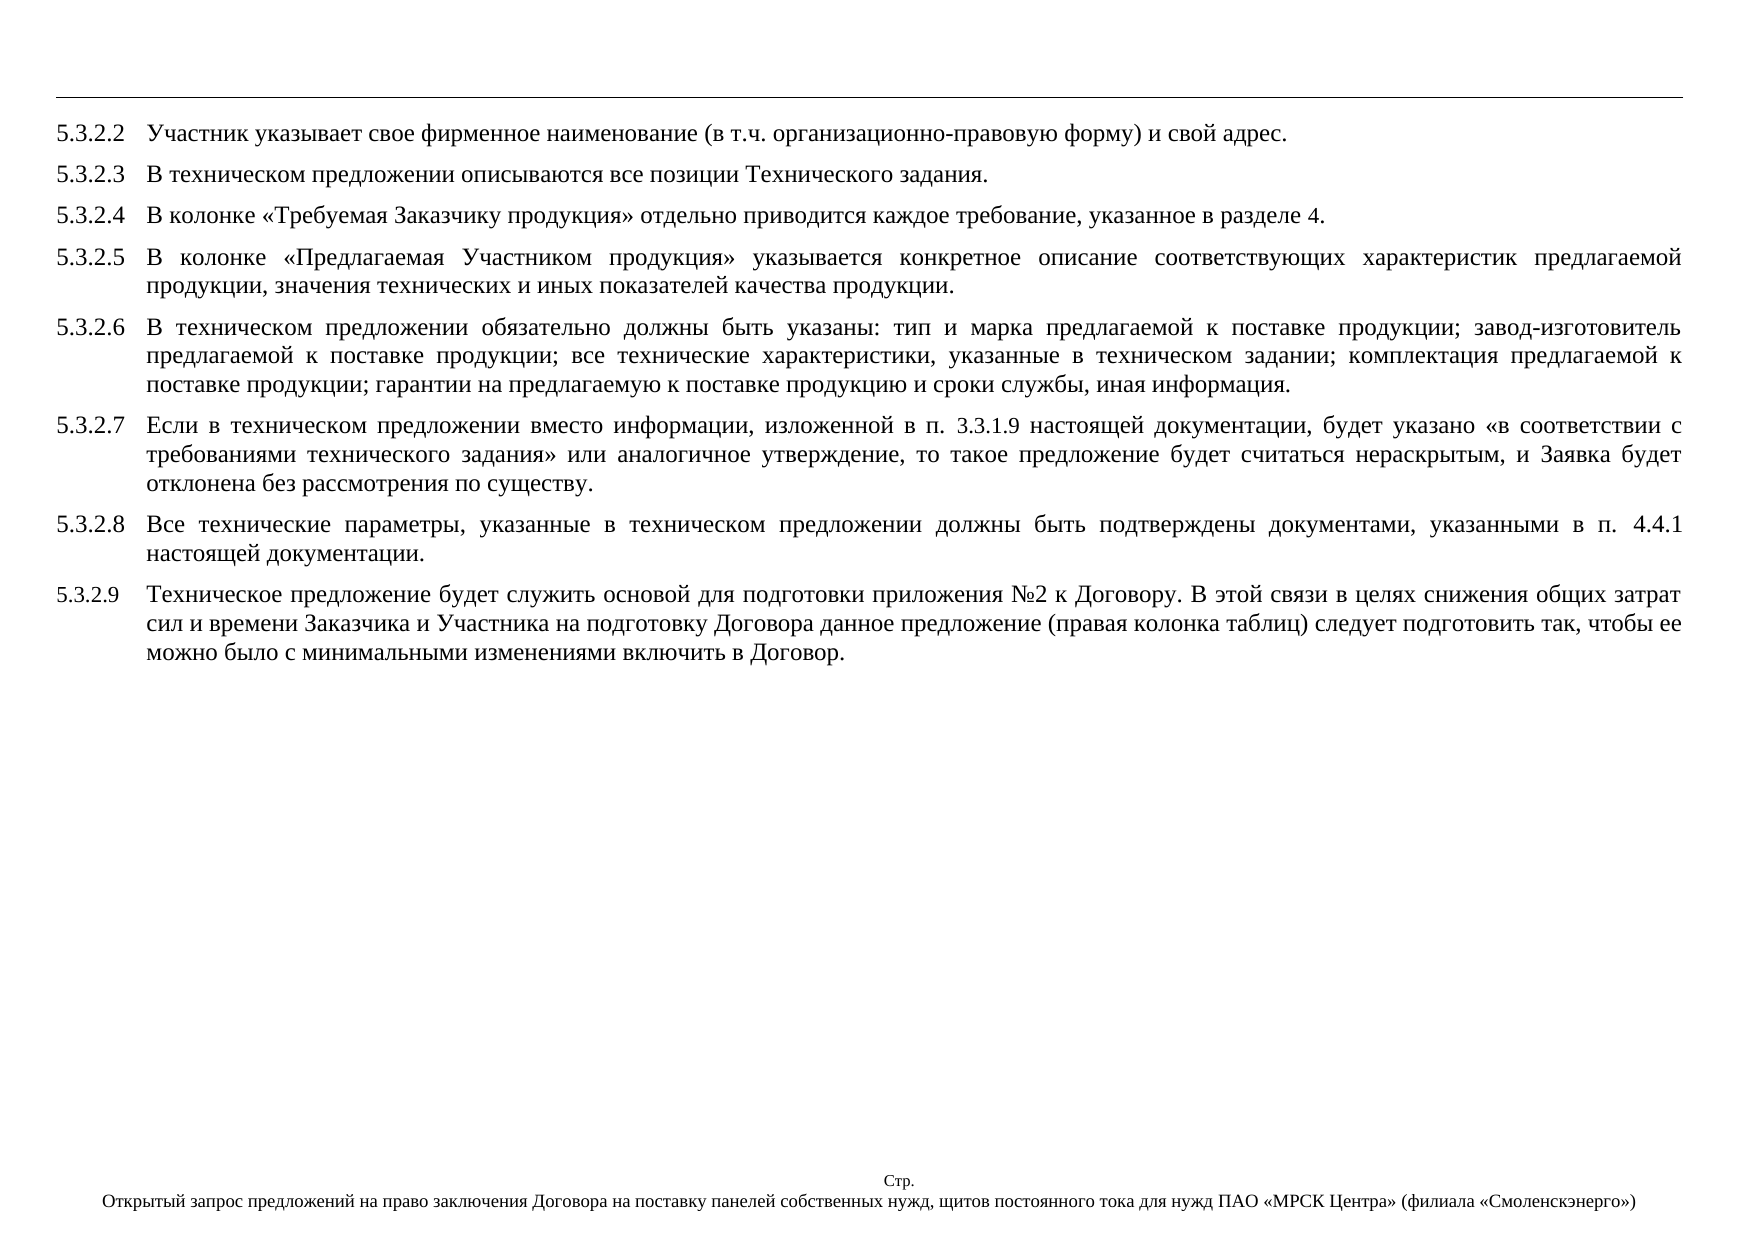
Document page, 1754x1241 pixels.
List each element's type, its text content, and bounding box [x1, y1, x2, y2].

list В техническом предложении обязательно должны быть указаны: тип и марка предлагаемой к поставке продукции; завод-изготовитель предлагаемой к поставке продукции; все технические характеристики, указанные в техническом задании; комплектация предлагаемой к поставке продукции; гарантии на предлагаемую к поставке продукцию и сроки службы, иная информация. [56, 312, 1683, 398]
list Участник указывает свое фирменное наименование (в т.ч. организационно-правовую форму) и свой адрес. [56, 118, 1683, 147]
list Техническое предложение будет служить основой для подготовки приложения №2 к Договору. В этой связи в целях снижения общих затрат сил и времени Заказчика и Участника на подготовку Договора данное предложение (правая колонка таблиц) следует подготовить так, чтобы ее можно было с минимальными изменениями включить в Договор. [56, 579, 1683, 666]
list Если в техническом предложении вместо информации, изложенной в п. 3.3.1.9 настоящей документации, будет указано «в соответствии с требованиями технического задания» или аналогичное утверждение, то такое предложение будет считаться нераскрытым, и Заявка будет отклонена без рассмотрения по существу. [56, 411, 1683, 497]
list Все технические параметры, указанные в техническом предложении должны быть подтверждены документами, указанными в п. 4.4.1 настоящей документации. [56, 509, 1683, 567]
list В колонке «Требуемая Заказчику продукция» отдельно приводится каждое требование, указанное в разделе 4. [56, 201, 1683, 229]
list В техническом предложении описываются все позиции Технического задания. [56, 159, 1683, 188]
list В колонке «Предлагаемая Участником продукция» указывается конкретное описание соответствующих характеристик предлагаемой продукции, значения технических и иных показателей качества продукции. [56, 242, 1683, 299]
